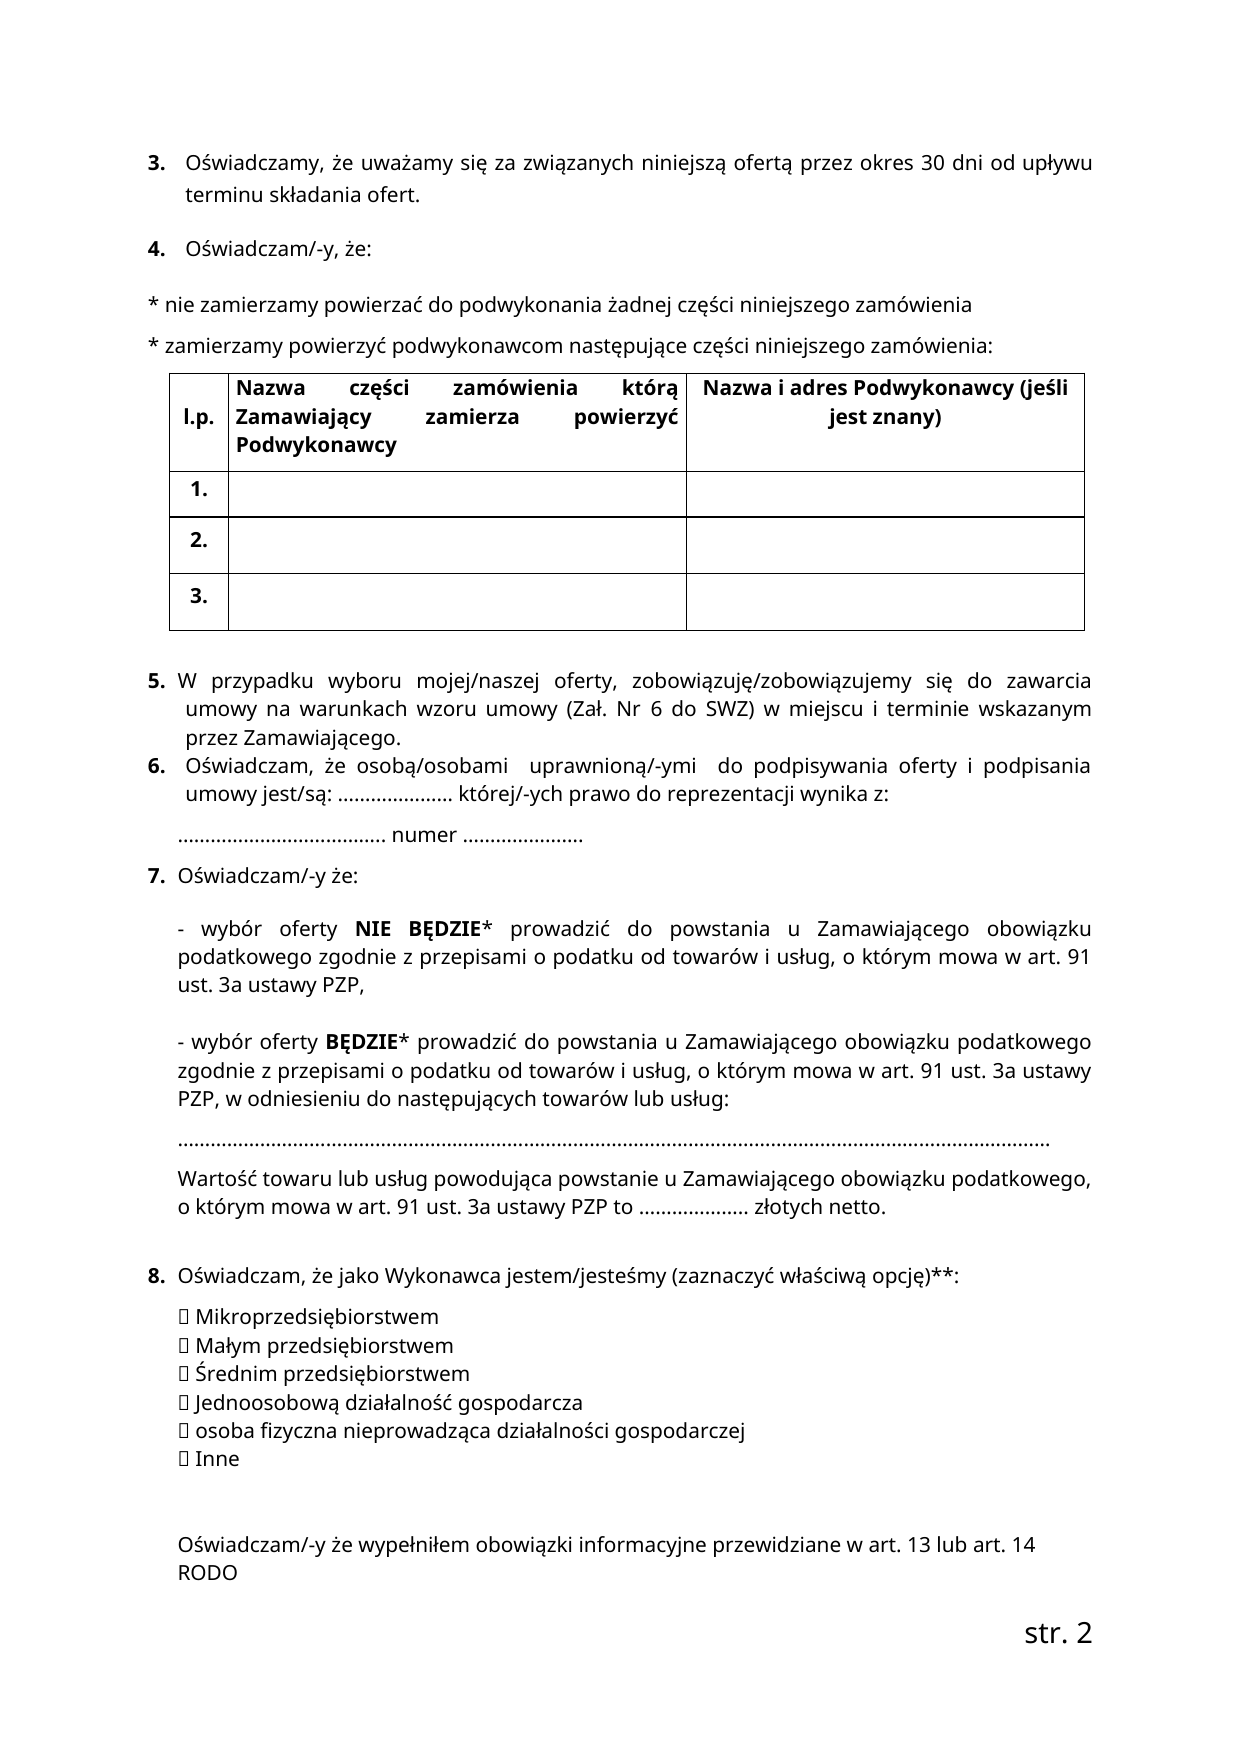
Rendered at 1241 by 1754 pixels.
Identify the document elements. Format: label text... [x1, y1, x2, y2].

list Oświadczam/-y, że: [148, 234, 1093, 262]
text …………………………………………………………………………………………………………………………………………… [177, 1124, 1093, 1153]
table_header Nazwa części zamówienia którą Zamawiający zamierza powierzyć Podwykonawcy [229, 374, 686, 471]
table_cell [229, 518, 686, 573]
list Oświadczam, że jako Wykonawca jestem/jesteśmy (zaznaczyć właściwą opcję)**: [148, 1261, 1093, 1290]
table_cell [687, 472, 1084, 516]
table_cell [229, 574, 686, 629]
list Oświadczam/-y że: [148, 861, 1093, 890]
text - wybór oferty NIE BĘDZIE* prowadzić do powstania u Zamawiającego obowiązku podatkowego zgodnie z przepisami o podatku od towarów i usług, o którym mowa w art. 91 ust. 3a ustawy PZP, [177, 914, 1093, 999]
text - wybór oferty BĘDZIE* prowadzić do powstania u Zamawiającego obowiązku podatkowego zgodnie z przepisami o podatku od towarów i usług, o którym mowa w art. 91 ust. 3a ustawy PZP, w odniesieniu do następujących towarów lub usług: [177, 1027, 1093, 1113]
table_cell [687, 518, 1084, 573]
text Oświadczam/-y że wypełniłem obowiązki informacyjne przewidziane w art. 13 lub art. 14 RODO [177, 1530, 1093, 1587]
text * zamierzamy powierzyć podwykonawcom następujące części niniejszego zamówienia: [148, 331, 1093, 360]
text  Średnim przedsiębiorstwem [177, 1359, 1093, 1388]
list Oświadczamy, że uważamy się za związanych niniejszą ofertą przez okres 30 dni od upływu terminu składania ofert. [148, 148, 1093, 209]
text Wartość towaru lub usług powodująca powstanie u Zamawiającego obowiązku podatkowego, o którym mowa w art. 91 ust. 3a ustawy PZP to ……………….. złotych netto. [177, 1164, 1093, 1221]
text * nie zamierzamy powierzać do podwykonania żadnej części niniejszego zamówienia [148, 291, 1093, 319]
table_header Nazwa i adres Podwykonawcy (jeśli jest znany) [687, 374, 1084, 471]
text  Mikroprzedsiębiorstwem [177, 1302, 1093, 1331]
text  Inne [177, 1444, 1093, 1473]
table_cell [687, 574, 1084, 629]
table_header l.p. [170, 374, 228, 471]
table_cell 3. [170, 574, 228, 629]
list W przypadku wyboru mojej/naszej oferty, zobowiązuję/zobowiązujemy się do zawarcia umowy na warunkach wzoru umowy (Zał. Nr 6 do SWZ) w miejscu i terminie wskazanym przez Zamawiającego. [148, 666, 1093, 751]
table_cell 1. [170, 472, 228, 516]
table_cell [229, 472, 686, 516]
table_cell 2. [170, 518, 228, 573]
text  osoba fizyczna nieprowadząca działalności gospodarczej [177, 1416, 1093, 1444]
list Oświadczam, że osobą/osobami uprawnioną/-ymi do podpisywania oferty i podpisania umowy jest/są: ………………… której/-ych prawo do reprezentacji wynika z: [148, 751, 1093, 808]
text  Małym przedsiębiorstwem [177, 1331, 1093, 1359]
text  Jednoosobową działalność gospodarcza [177, 1388, 1093, 1416]
text ……………………………….. numer …………………. [177, 821, 1093, 849]
